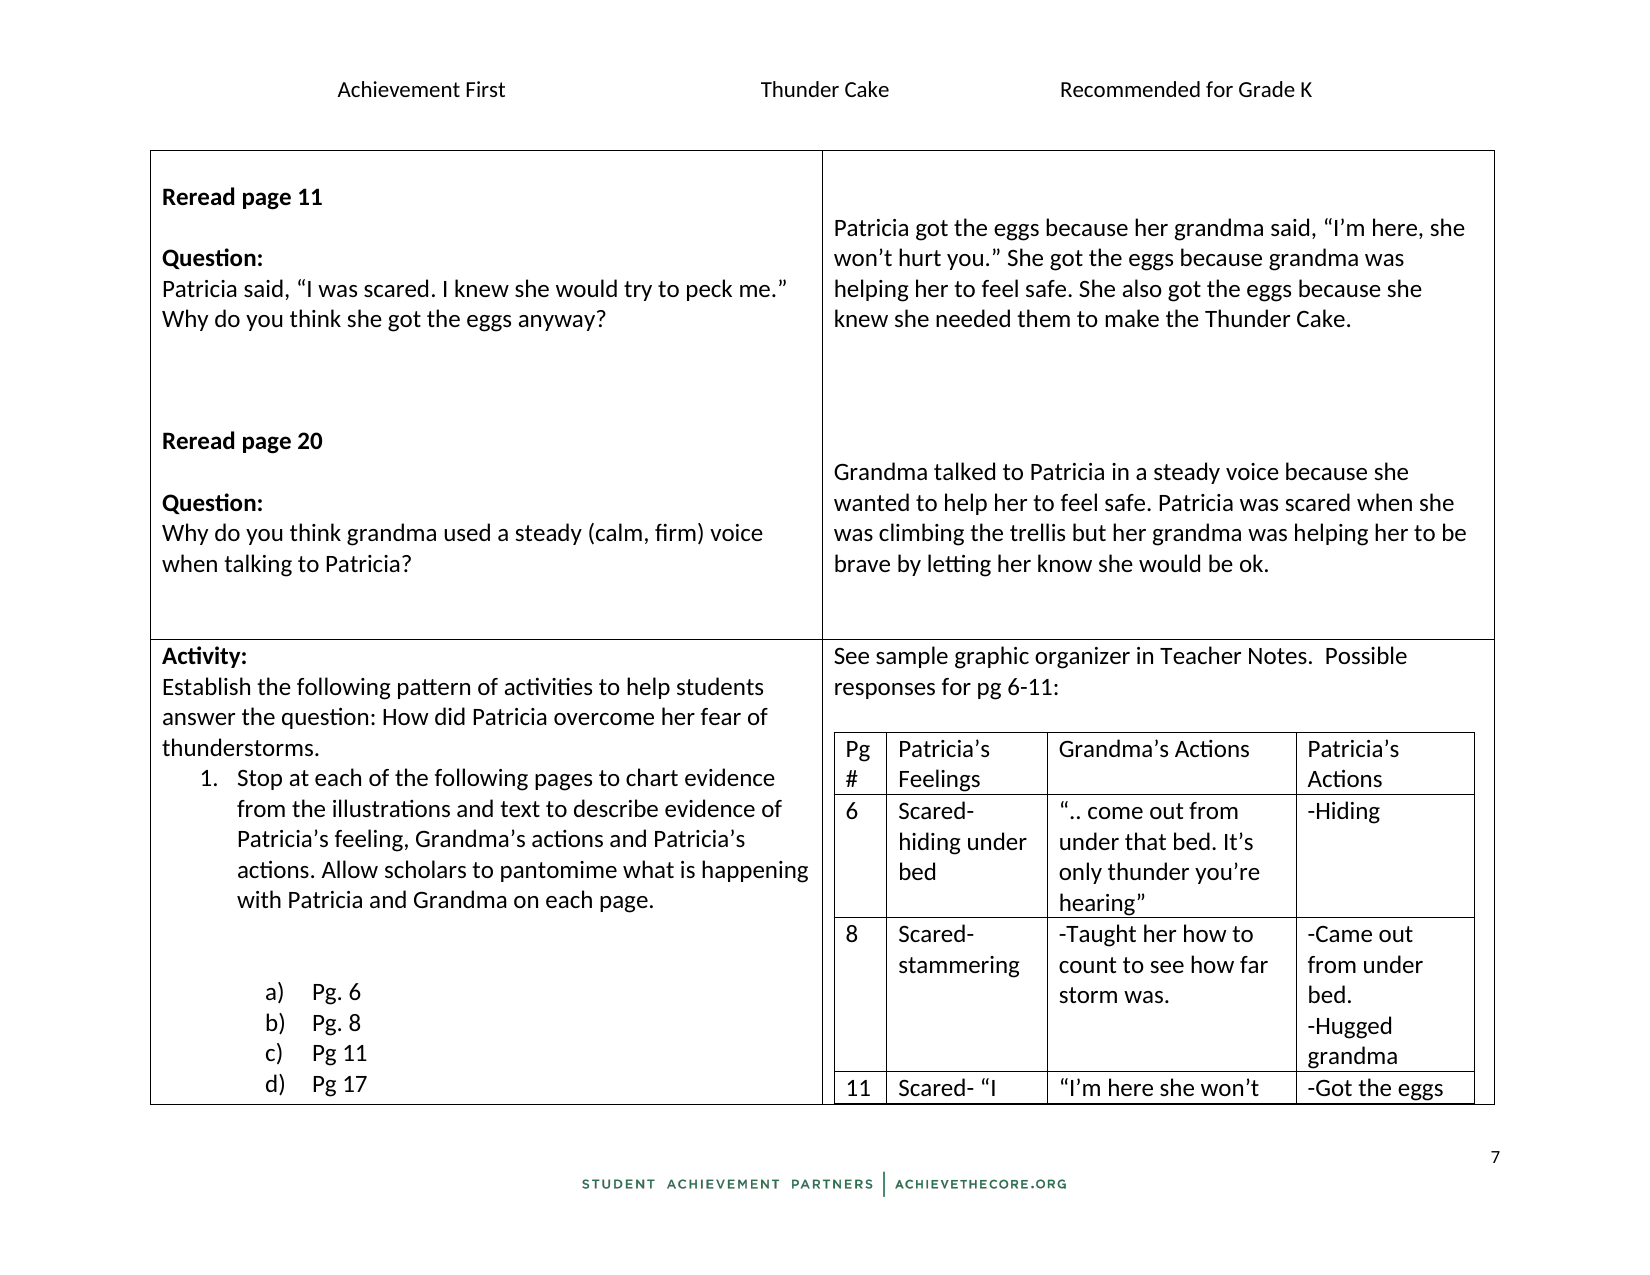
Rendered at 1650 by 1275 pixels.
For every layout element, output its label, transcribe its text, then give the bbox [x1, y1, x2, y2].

picture [571, 1168, 1079, 1200]
